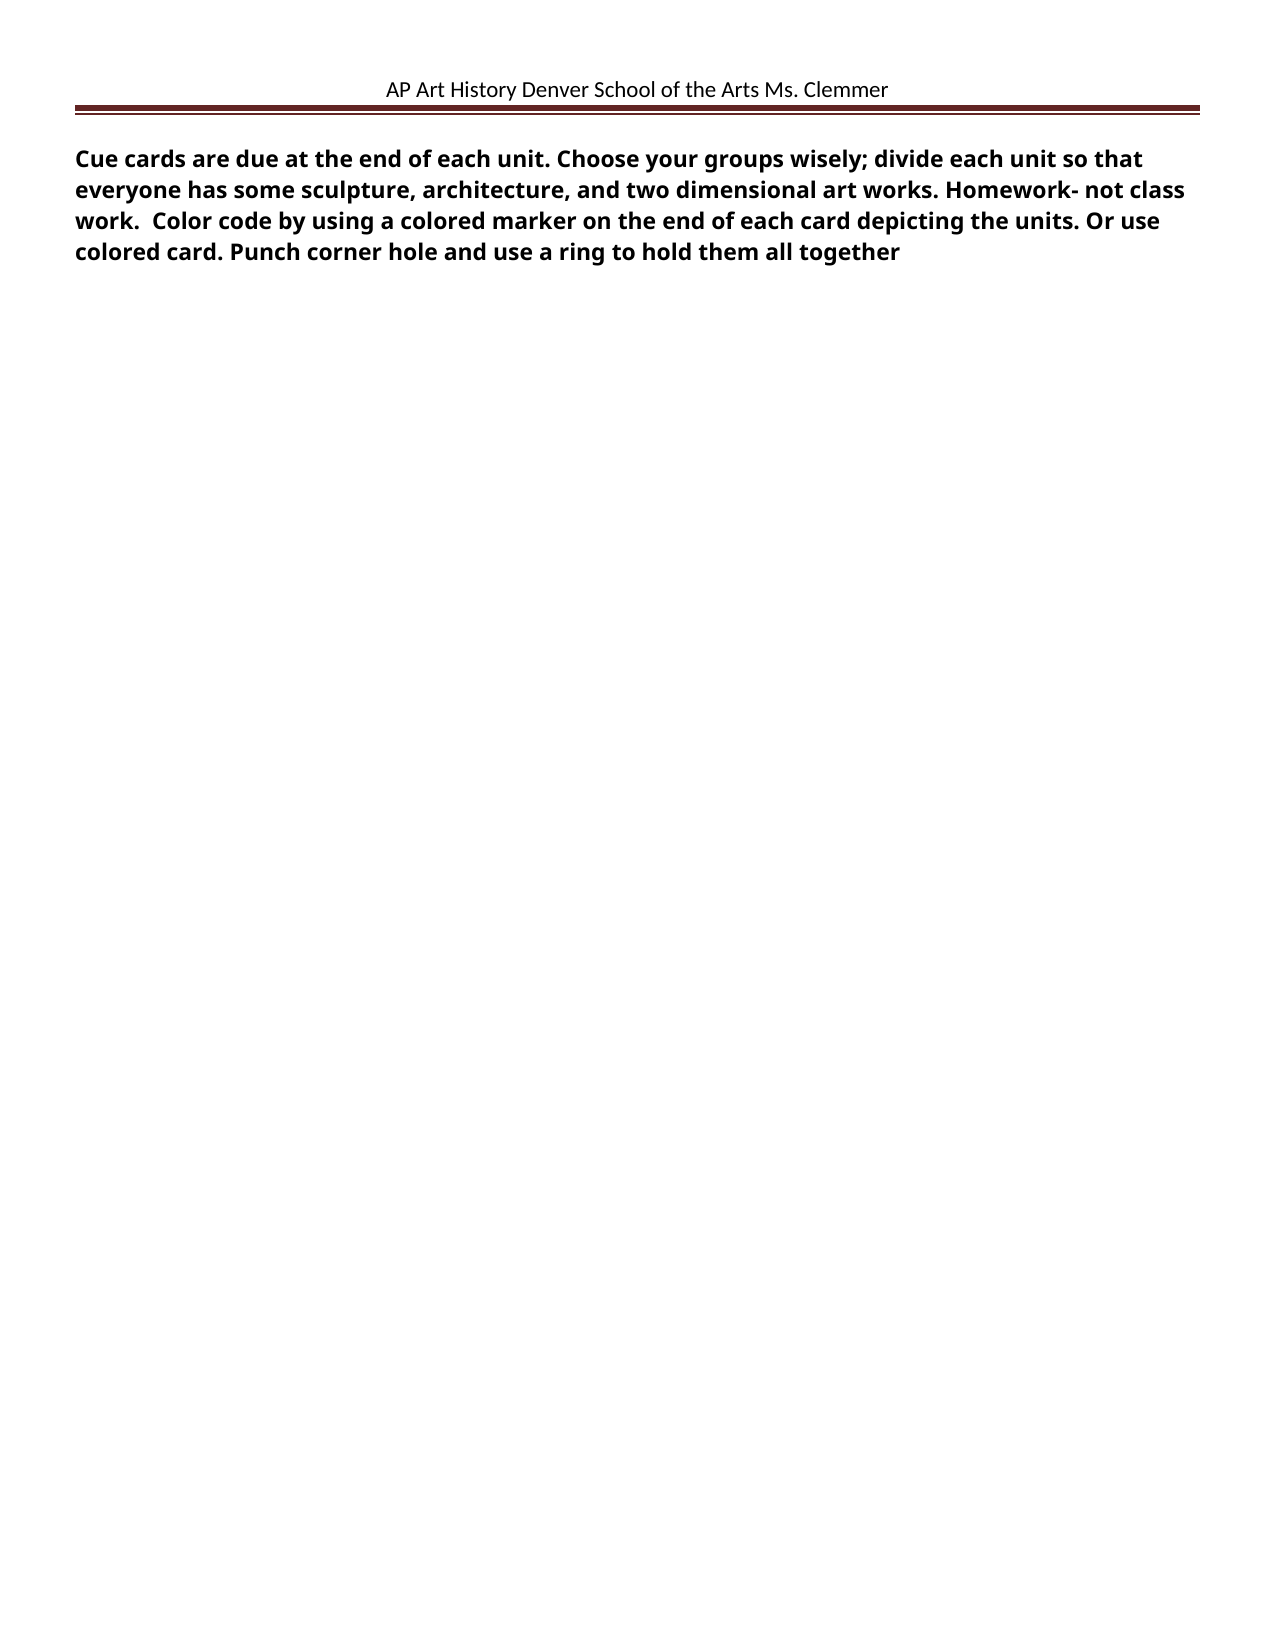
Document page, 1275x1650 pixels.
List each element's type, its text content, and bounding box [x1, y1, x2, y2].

text Cue cards are due at the end of each unit. Choose your groups wisely; divide each unit so that everyone has some sculpture, architecture, and two dimensional art works. Homework- not class work. Color code by using a colored marker on the end of each card depicting the units. Or use colored card. Punch corner hole and use a ring to hold them all together [75, 142, 1200, 267]
